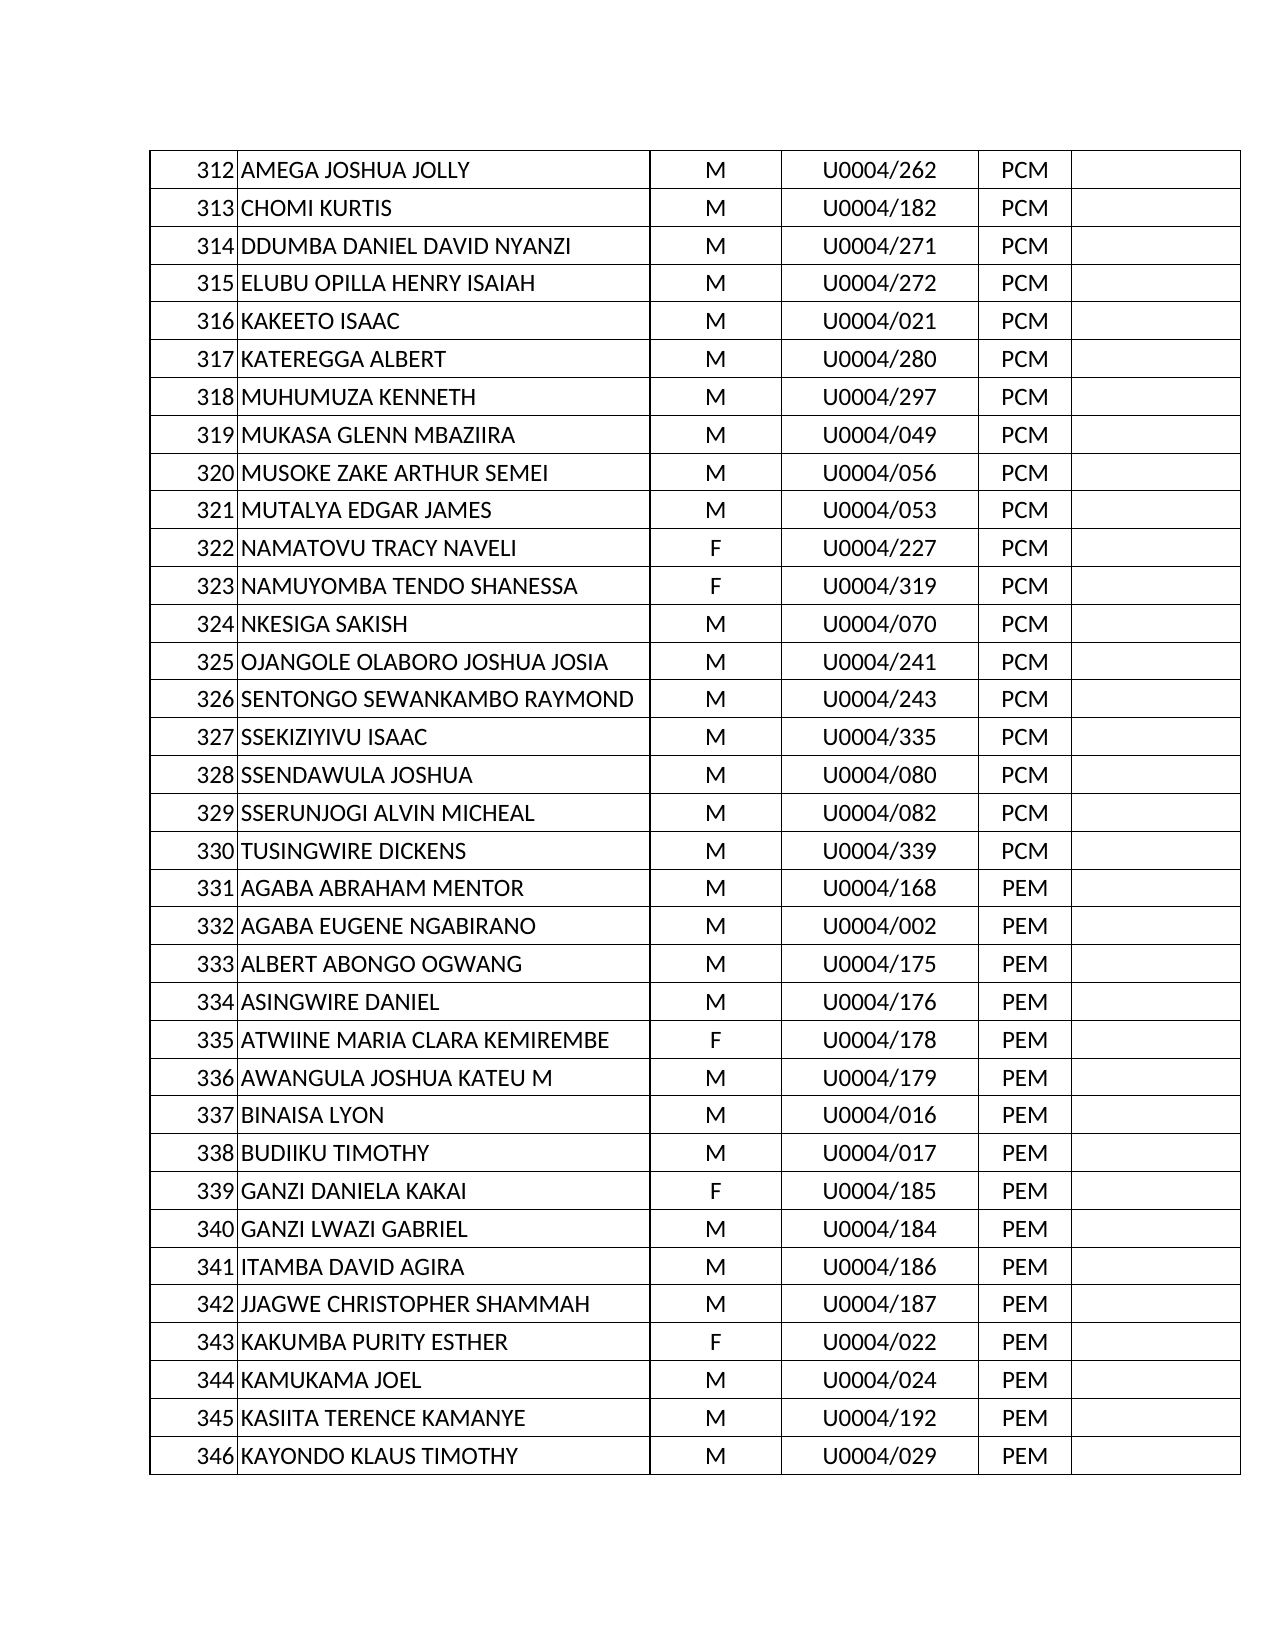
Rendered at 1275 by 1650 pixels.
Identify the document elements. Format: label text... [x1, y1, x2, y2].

table_cell 344 [151, 1361, 237, 1398]
table_cell 334 [151, 983, 237, 1020]
table_cell AGABA EUGENE NGABIRANO [238, 907, 649, 944]
table_cell [1072, 832, 1240, 868]
table_cell M [651, 643, 781, 679]
table_cell U0004/227 [782, 529, 978, 566]
table_cell 328 [151, 756, 237, 793]
table_cell F [651, 529, 781, 566]
table_cell U0004/002 [782, 907, 978, 944]
table_cell M [651, 1059, 781, 1095]
table_cell PEM [979, 1248, 1071, 1284]
table_cell U0004/049 [782, 416, 978, 452]
table_cell 316 [151, 302, 237, 339]
table_cell PCM [979, 302, 1071, 339]
table_cell 320 [151, 454, 237, 490]
table_cell NKESIGA SAKISH [238, 605, 649, 642]
table_cell U0004/243 [782, 680, 978, 717]
table_cell [1072, 643, 1240, 679]
table_cell ATWIINE MARIA CLARA KEMIREMBE [238, 1021, 649, 1057]
table_cell 318 [151, 378, 237, 415]
table_cell M [651, 189, 781, 226]
table_cell U0004/022 [782, 1323, 978, 1360]
table_cell [1072, 340, 1240, 377]
table_cell U0004/021 [782, 302, 978, 339]
table_cell U0004/178 [782, 1021, 978, 1057]
table_cell PEM [979, 1134, 1071, 1171]
table_cell M [651, 1399, 781, 1436]
table_cell PCM [979, 265, 1071, 301]
table_cell BUDIIKU TIMOTHY [238, 1134, 649, 1171]
table_cell [1072, 189, 1240, 226]
table_cell PCM [979, 605, 1071, 642]
table_cell 317 [151, 340, 237, 377]
table_cell [1072, 1399, 1240, 1436]
table_cell PEM [979, 1323, 1071, 1360]
table_cell PCM [979, 718, 1071, 755]
table_cell U0004/024 [782, 1361, 978, 1398]
table_cell AGABA ABRAHAM MENTOR [238, 870, 649, 906]
table_cell U0004/262 [782, 151, 978, 188]
table_cell [1072, 870, 1240, 906]
table_cell GANZI LWAZI GABRIEL [238, 1210, 649, 1247]
table_cell U0004/335 [782, 718, 978, 755]
table_cell 338 [151, 1134, 237, 1171]
table_cell PEM [979, 1172, 1071, 1209]
table_cell [1072, 1059, 1240, 1095]
table_cell KAKEETO ISAAC [238, 302, 649, 339]
table_cell U0004/192 [782, 1399, 978, 1436]
table_cell MUTALYA EDGAR JAMES [238, 491, 649, 528]
table_cell M [651, 605, 781, 642]
table_cell M [651, 870, 781, 906]
table_cell MUKASA GLENN MBAZIIRA [238, 416, 649, 452]
table_cell M [651, 718, 781, 755]
table_cell M [651, 794, 781, 831]
table_cell PCM [979, 378, 1071, 415]
table_cell 323 [151, 567, 237, 604]
table_cell U0004/082 [782, 794, 978, 831]
table_cell SSERUNJOGI ALVIN MICHEAL [238, 794, 649, 831]
table_cell [1072, 1437, 1240, 1473]
table_cell U0004/179 [782, 1059, 978, 1095]
table_cell M [651, 1134, 781, 1171]
table_cell 324 [151, 605, 237, 642]
table_cell MUSOKE ZAKE ARTHUR SEMEI [238, 454, 649, 490]
table_cell OJANGOLE OLABORO JOSHUA JOSIA [238, 643, 649, 679]
table_cell ELUBU OPILLA HENRY ISAIAH [238, 265, 649, 301]
table_cell [1072, 302, 1240, 339]
table_cell [1072, 1361, 1240, 1398]
table_cell 330 [151, 832, 237, 868]
table_cell U0004/017 [782, 1134, 978, 1171]
table_cell M [651, 302, 781, 339]
table_cell [1072, 945, 1240, 982]
table_cell [1072, 1248, 1240, 1284]
table_cell M [651, 1096, 781, 1133]
table_cell 341 [151, 1248, 237, 1284]
table_cell 315 [151, 265, 237, 301]
table_cell [1072, 1096, 1240, 1133]
table_cell U0004/182 [782, 189, 978, 226]
table_cell 314 [151, 227, 237, 263]
table_cell M [651, 945, 781, 982]
table_cell U0004/241 [782, 643, 978, 679]
table_cell F [651, 1172, 781, 1209]
table_cell 312 [151, 151, 237, 188]
table_cell ALBERT ABONGO OGWANG [238, 945, 649, 982]
table_cell [1072, 529, 1240, 566]
table_cell U0004/185 [782, 1172, 978, 1209]
table_cell TUSINGWIRE DICKENS [238, 832, 649, 868]
table_cell KAKUMBA PURITY ESTHER [238, 1323, 649, 1360]
table_cell CHOMI KURTIS [238, 189, 649, 226]
table_cell [1072, 680, 1240, 717]
table_cell [1072, 794, 1240, 831]
table_cell 322 [151, 529, 237, 566]
table_cell U0004/280 [782, 340, 978, 377]
table_cell 342 [151, 1285, 237, 1322]
table_cell U0004/297 [782, 378, 978, 415]
table_cell M [651, 1285, 781, 1322]
table_cell [1072, 1172, 1240, 1209]
table_cell KASIITA TERENCE KAMANYE [238, 1399, 649, 1436]
table_cell PEM [979, 1361, 1071, 1398]
table_cell M [651, 340, 781, 377]
table_cell [1072, 151, 1240, 188]
table_cell PEM [979, 1210, 1071, 1247]
table_cell [1072, 718, 1240, 755]
table_cell M [651, 416, 781, 452]
table_cell [1072, 1323, 1240, 1360]
table_cell U0004/168 [782, 870, 978, 906]
table_cell M [651, 1248, 781, 1284]
table_cell 337 [151, 1096, 237, 1133]
table_cell [1072, 605, 1240, 642]
table_cell U0004/056 [782, 454, 978, 490]
table_cell SSENDAWULA JOSHUA [238, 756, 649, 793]
table_cell [1072, 907, 1240, 944]
table_cell AWANGULA JOSHUA KATEU M [238, 1059, 649, 1095]
table_cell U0004/080 [782, 756, 978, 793]
table_cell PEM [979, 907, 1071, 944]
table_cell PCM [979, 454, 1071, 490]
table_cell U0004/070 [782, 605, 978, 642]
table_cell [1072, 983, 1240, 1020]
table_cell PEM [979, 1285, 1071, 1322]
table_cell PCM [979, 416, 1071, 452]
table_cell [1072, 1285, 1240, 1322]
table_cell 346 [151, 1437, 237, 1473]
table_cell 340 [151, 1210, 237, 1247]
table_cell 339 [151, 1172, 237, 1209]
table_cell PCM [979, 491, 1071, 528]
table_cell U0004/184 [782, 1210, 978, 1247]
table_cell DDUMBA DANIEL DAVID NYANZI [238, 227, 649, 263]
table_cell 345 [151, 1399, 237, 1436]
table_cell [1072, 1021, 1240, 1057]
table_cell [1072, 416, 1240, 452]
table_cell PEM [979, 983, 1071, 1020]
table_cell 343 [151, 1323, 237, 1360]
table_cell 325 [151, 643, 237, 679]
table_cell NAMATOVU TRACY NAVELI [238, 529, 649, 566]
table_cell M [651, 832, 781, 868]
table_cell PEM [979, 1437, 1071, 1473]
table_cell PCM [979, 756, 1071, 793]
table_cell U0004/272 [782, 265, 978, 301]
table_cell 329 [151, 794, 237, 831]
table_cell [1072, 454, 1240, 490]
table_cell SENTONGO SEWANKAMBO RAYMOND [238, 680, 649, 717]
table_cell PCM [979, 151, 1071, 188]
table_cell M [651, 680, 781, 717]
table_cell 313 [151, 189, 237, 226]
table_cell JJAGWE CHRISTOPHER SHAMMAH [238, 1285, 649, 1322]
table_cell PEM [979, 1059, 1071, 1095]
table_cell M [651, 491, 781, 528]
table_cell [1072, 1210, 1240, 1247]
table_cell [1072, 227, 1240, 263]
table_cell U0004/176 [782, 983, 978, 1020]
table_cell F [651, 1323, 781, 1360]
table_cell M [651, 907, 781, 944]
table_cell U0004/271 [782, 227, 978, 263]
table_cell [1072, 567, 1240, 604]
table_cell 327 [151, 718, 237, 755]
table_cell U0004/053 [782, 491, 978, 528]
table_cell U0004/175 [782, 945, 978, 982]
table_cell 336 [151, 1059, 237, 1095]
table_cell U0004/029 [782, 1437, 978, 1473]
table_cell [1072, 265, 1240, 301]
table_cell PEM [979, 1399, 1071, 1436]
table_cell PCM [979, 340, 1071, 377]
table_cell KAYONDO KLAUS TIMOTHY [238, 1437, 649, 1473]
table_cell ASINGWIRE DANIEL [238, 983, 649, 1020]
table_cell KATEREGGA ALBERT [238, 340, 649, 377]
table_cell M [651, 265, 781, 301]
table_cell AMEGA JOSHUA JOLLY [238, 151, 649, 188]
table_cell F [651, 567, 781, 604]
table_cell U0004/339 [782, 832, 978, 868]
table_cell M [651, 1437, 781, 1473]
table_cell U0004/319 [782, 567, 978, 604]
table_cell [1072, 756, 1240, 793]
table_cell 326 [151, 680, 237, 717]
table_cell 321 [151, 491, 237, 528]
table_cell PCM [979, 832, 1071, 868]
table_cell 331 [151, 870, 237, 906]
table_cell PEM [979, 1096, 1071, 1133]
table_cell U0004/186 [782, 1248, 978, 1284]
table_cell PEM [979, 870, 1071, 906]
table_cell KAMUKAMA JOEL [238, 1361, 649, 1398]
table_cell F [651, 1021, 781, 1057]
table_cell PCM [979, 643, 1071, 679]
table_cell GANZI DANIELA KAKAI [238, 1172, 649, 1209]
table_cell M [651, 378, 781, 415]
table_cell 319 [151, 416, 237, 452]
table_cell M [651, 1210, 781, 1247]
table_cell PCM [979, 567, 1071, 604]
table_cell 333 [151, 945, 237, 982]
table_cell M [651, 227, 781, 263]
table_cell PCM [979, 794, 1071, 831]
table_cell PCM [979, 189, 1071, 226]
table_cell 335 [151, 1021, 237, 1057]
table_cell PCM [979, 529, 1071, 566]
table_cell M [651, 454, 781, 490]
table_cell MUHUMUZA KENNETH [238, 378, 649, 415]
table_cell PCM [979, 680, 1071, 717]
table_cell M [651, 1361, 781, 1398]
table_cell PEM [979, 945, 1071, 982]
table_cell 332 [151, 907, 237, 944]
table_cell SSEKIZIYIVU ISAAC [238, 718, 649, 755]
table_cell NAMUYOMBA TENDO SHANESSA [238, 567, 649, 604]
table_cell M [651, 983, 781, 1020]
table_cell PEM [979, 1021, 1071, 1057]
table_cell BINAISA LYON [238, 1096, 649, 1133]
table_cell M [651, 756, 781, 793]
table_cell U0004/187 [782, 1285, 978, 1322]
table_cell [1072, 491, 1240, 528]
table_cell U0004/016 [782, 1096, 978, 1133]
table_cell M [651, 151, 781, 188]
table_cell [1072, 378, 1240, 415]
table_cell PCM [979, 227, 1071, 263]
table_cell [1072, 1134, 1240, 1171]
table_cell ITAMBA DAVID AGIRA [238, 1248, 649, 1284]
